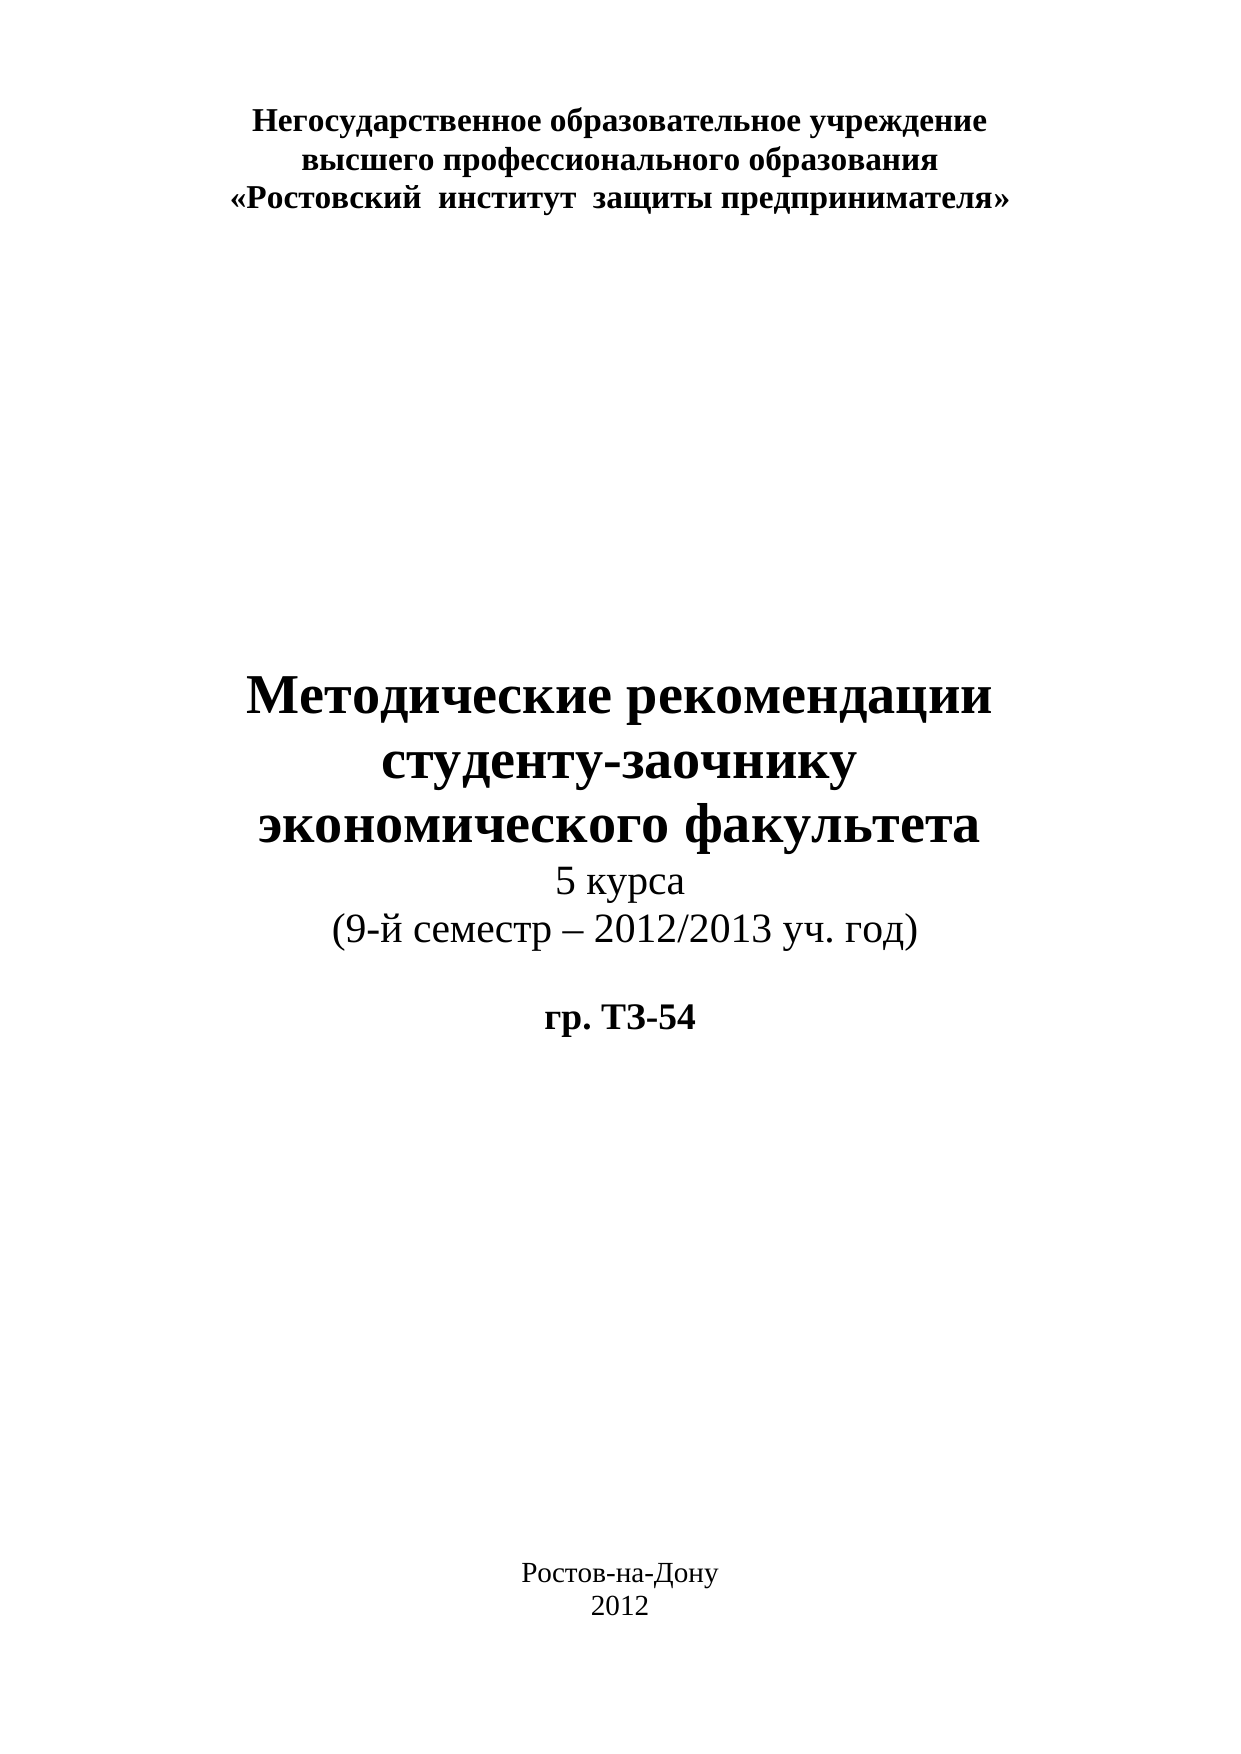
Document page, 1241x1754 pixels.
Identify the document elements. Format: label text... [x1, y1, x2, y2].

text гр. ТЗ-54 [94, 994, 1146, 1037]
text студенту-заочнику [94, 726, 1146, 790]
text Негосударственное образовательное учреждение [94, 100, 1146, 139]
text 2012 [94, 1588, 1146, 1622]
text 5 курса [94, 855, 1146, 903]
text (9-й семестр – 2012/2013 уч. год) [94, 903, 1146, 951]
text Методические рекомендации [94, 661, 1146, 726]
text экономического факультета [94, 790, 1146, 855]
text «Ростовский институт защиты предпринимателя» [94, 177, 1146, 215]
text высшего профессионального образования [94, 139, 1146, 177]
text Ростов-на-Дону [94, 1555, 1146, 1588]
